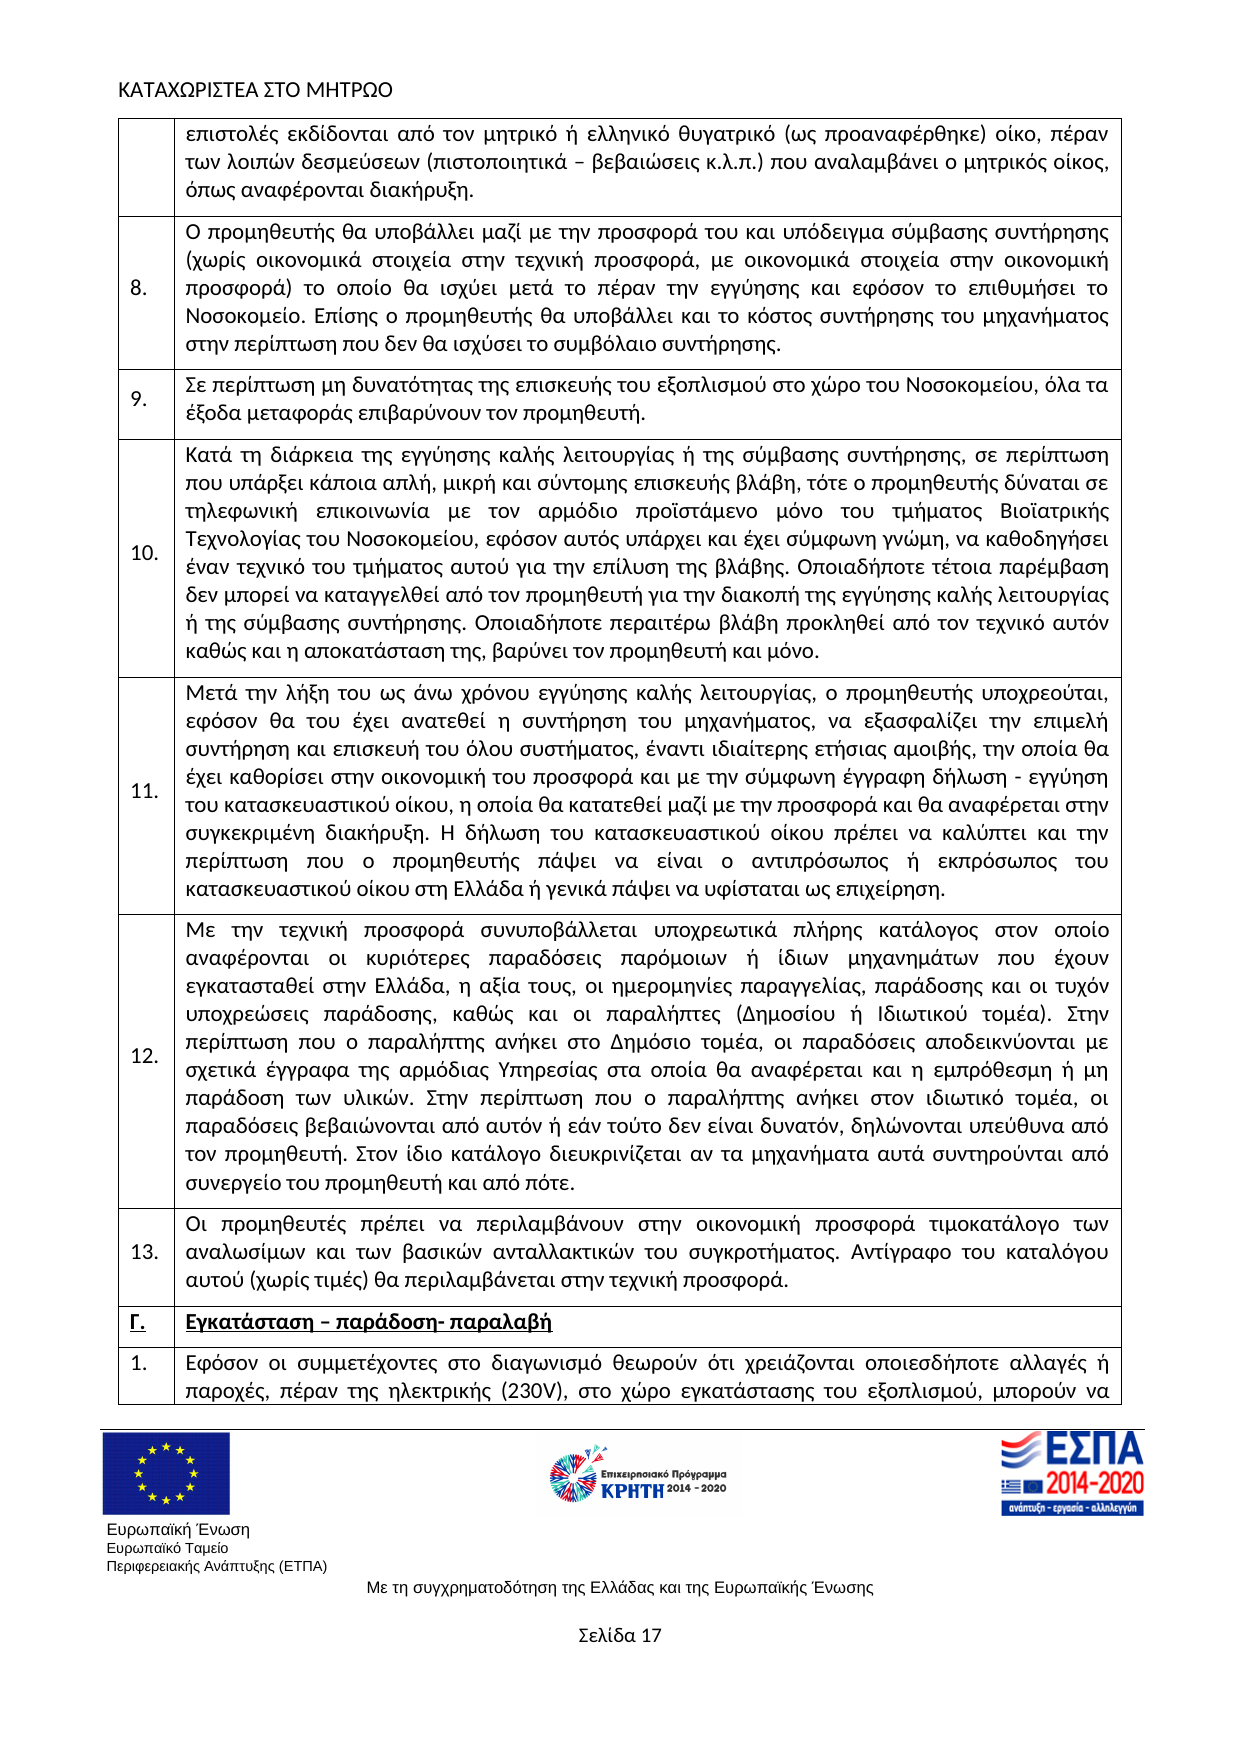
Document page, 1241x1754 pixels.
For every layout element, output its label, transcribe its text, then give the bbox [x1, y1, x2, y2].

picture [1001, 1431, 1144, 1516]
table_cell Οι προμηθευτές πρέπει να περιλαμβάνουν στην οικονομική προσφορά τιμοκατάλογο των αναλωσίμων και των βασικών ανταλλακτικών του συγκροτήματος. Αντίγραφο του καταλόγου αυτού (χωρίς τιμές) θα περιλαμβάνεται στην τεχνική προσφορά. [175, 1209, 1121, 1306]
table_cell 1. [119, 1348, 174, 1404]
table_cell Κατά τη διάρκεια της εγγύησης καλής λειτουργίας ή της σύμβασης συντήρησης, σε περίπτωση που υπάρξει κάποια απλή, μικρή και σύντομης επισκευής βλάβη, τότε ο προμηθευτής δύναται σε τηλεφωνική επικοινωνία με τον αρμόδιο προϊστάμενο μόνο του τμήματος Βιοϊατρικής Τεχνολογίας του Νοσοκομείου, εφόσον αυτός υπάρχει και έχει σύμφωνη γνώμη, να καθοδηγήσει έναν τεχνικό του τμήματος αυτού για την επίλυση της βλάβης. Οποιαδήποτε τέτοια παρέμβαση δεν μπορεί να καταγγελθεί από τον προμηθευτή για την διακοπή της εγγύησης καλής λειτουργίας ή της σύμβασης συντήρησης. Οποιαδήποτε περαιτέρω βλάβη προκληθεί από τον τεχνικό αυτόν καθώς και η αποκατάσταση της, βαρύνει τον προμηθευτή και μόνο. [175, 440, 1121, 677]
table_cell 8. [119, 217, 174, 369]
table_cell Σε περίπτωση μη δυνατότητας της επισκευής του εξοπλισμού στο χώρο του Νοσοκομείου, όλα τα έξοδα μεταφοράς επιβαρύνουν τον προμηθευτή. [175, 370, 1121, 439]
picture [100, 1430, 232, 1517]
table_cell Με την τεχνική προσφορά συνυποβάλλεται υποχρεωτικά πλήρης κατάλογος στον οποίο αναφέρονται οι κυριότερες παραδόσεις παρόμοιων ή ίδιων μηχανημάτων που έχουν εγκατασταθεί στην Ελλάδα, η αξία τους, οι ημερομηνίες παραγγελίας, παράδοσης και οι τυχόν υποχρεώσεις παράδοσης, καθώς και οι παραλήπτες (Δημοσίου ή Ιδιωτικού τομέα). Στην περίπτωση που ο παραλήπτης ανήκει στο Δημόσιο τομέα, οι παραδόσεις αποδεικνύονται με σχετικά έγγραφα της αρμόδιας Υπηρεσίας στα οποία θα αναφέρεται και η εμπρόθεσμη ή μη παράδοση των υλικών. Στην περίπτωση που ο παραλήπτης ανήκει στον ιδιωτικό τομέα, οι παραδόσεις βεβαιώνονται από αυτόν ή εάν τούτο δεν είναι δυνατόν, δηλώνονται υπεύθυνα από τον προμηθευτή. Στον ίδιο κατάλογο διευκρινίζεται αν τα μηχανήματα αυτά συντηρούνται από συνεργείο του προμηθευτή και από πότε. [175, 915, 1121, 1208]
picture [537, 1430, 742, 1517]
table_cell 10. [119, 440, 174, 677]
table_cell 9. [119, 370, 174, 439]
table_cell 11. [119, 678, 174, 914]
table_cell 13. [119, 1209, 174, 1306]
table_cell Εγκατάσταση – παράδοση- παραλαβή [175, 1307, 1121, 1347]
table_cell Ο προμηθευτής θα υποβάλλει μαζί με την προσφορά του και υπόδειγμα σύμβασης συντήρησης (χωρίς οικονομικά στοιχεία στην τεχνική προσφορά, με οικονομικά στοιχεία στην οικονομική προσφορά) το οποίο θα ισχύει μετά το πέραν την εγγύησης και εφόσον το επιθυμήσει το Νοσοκομείο. Επίσης ο προμηθευτής θα υποβάλλει και το κόστος συντήρησης του μηχανήματος στην περίπτωση που δεν θα ισχύσει το συμβόλαιο συντήρησης. [175, 217, 1121, 369]
table_cell Γ. [119, 1307, 174, 1347]
table_cell 12. [119, 915, 174, 1208]
table_cell Μετά την λήξη του ως άνω χρόνου εγγύησης καλής λειτουργίας, ο προμηθευτής υποχρεούται, εφόσον θα του έχει ανατεθεί η συντήρηση του μηχανήματος, να εξασφαλίζει την επιμελή συντήρηση και επισκευή του όλου συστήματος, έναντι ιδιαίτερης ετήσιας αμοιβής, την οποία θα έχει καθορίσει στην οικονομική του προσφορά και με την σύμφωνη έγγραφη δήλωση - εγγύηση του κατασκευαστικού οίκου, η οποία θα κατατεθεί μαζί με την προσφορά και θα αναφέρεται στην συγκεκριμένη διακήρυξη. Η δήλωση του κατασκευαστικού οίκου πρέπει να καλύπτει και την περίπτωση που ο προμηθευτής πάψει να είναι ο αντιπρόσωπος ή εκπρόσωπος του κατασκευαστικού οίκου στη Ελλάδα ή γενικά πάψει να υφίσταται ως επιχείρηση. [175, 678, 1121, 914]
table_cell 7. [119, 119, 174, 216]
